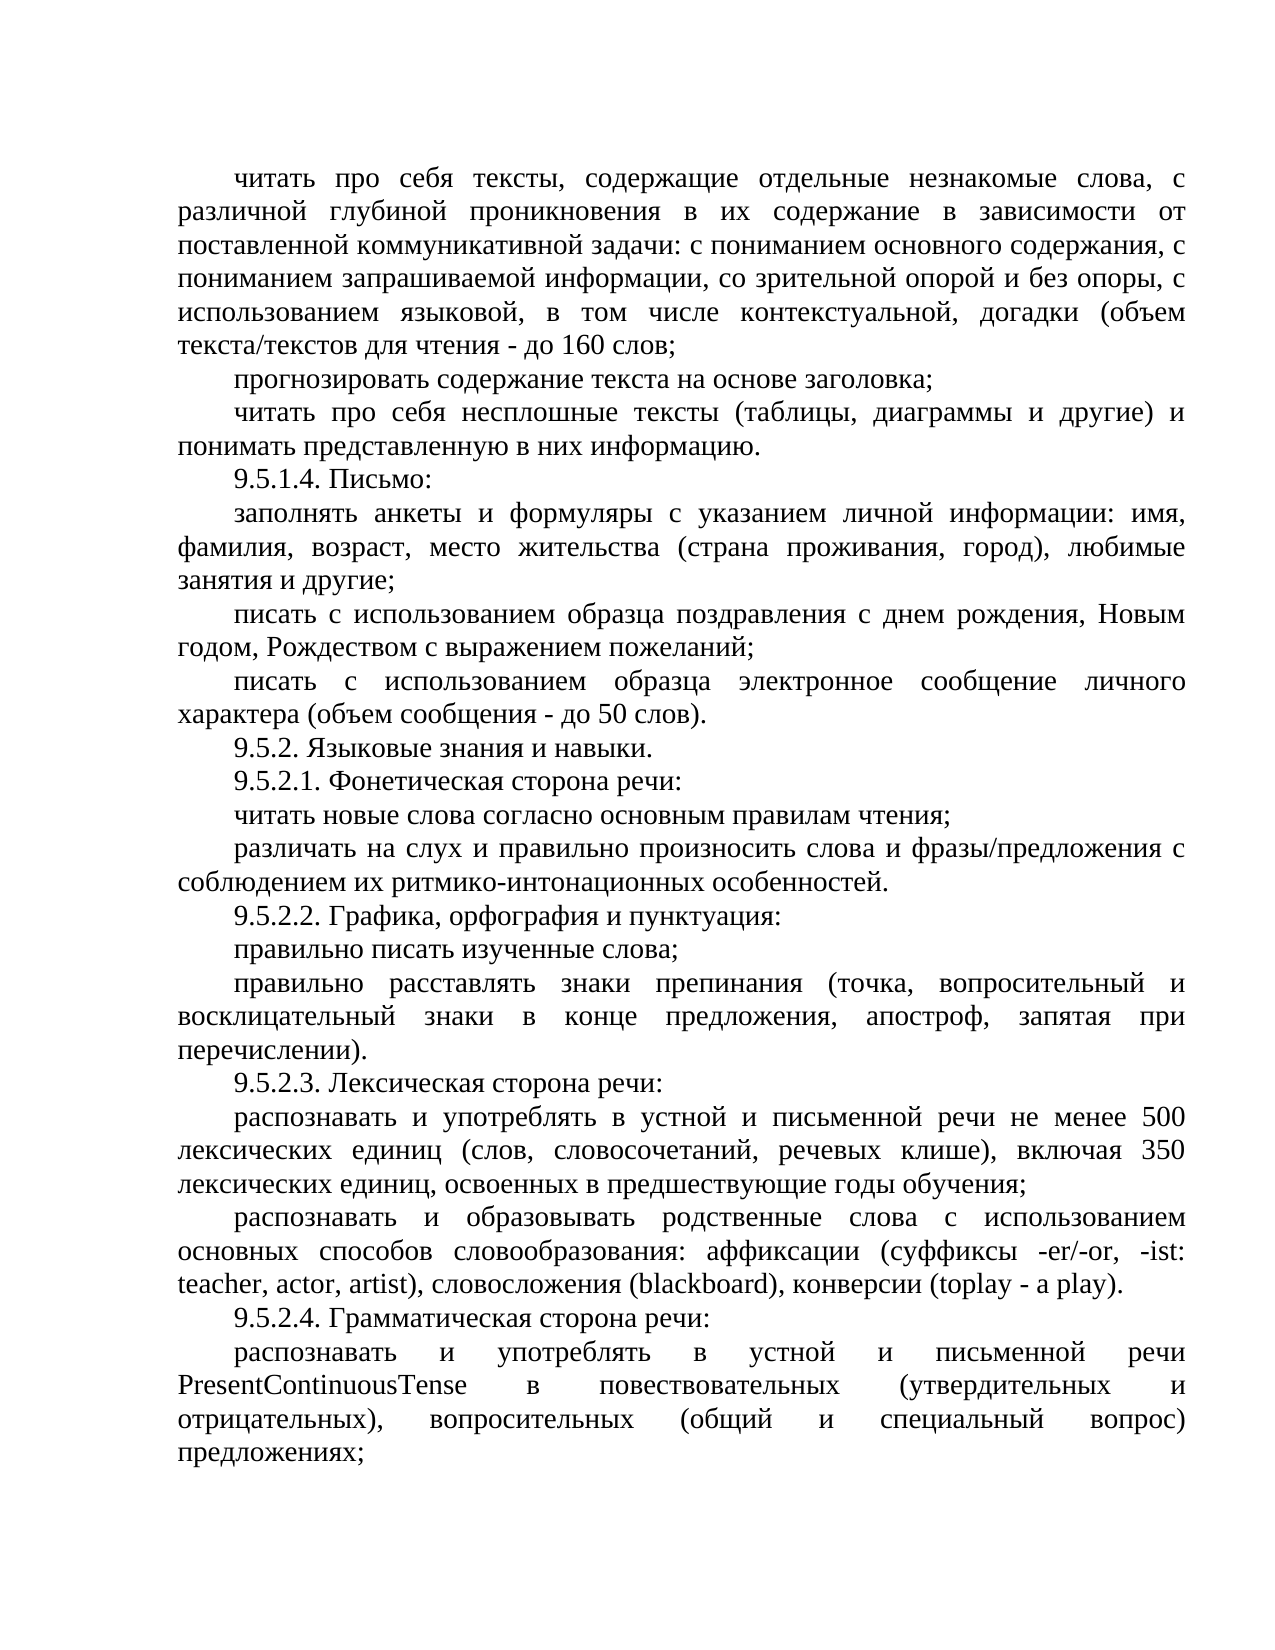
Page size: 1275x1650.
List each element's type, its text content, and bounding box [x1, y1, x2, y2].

text 9.5.2.2. Графика, орфография и пунктуация: [177, 898, 1186, 931]
text правильно расставлять знаки препинания (точка, вопросительный и восклицательный знаки в конце предложения, апостроф, запятая при перечислении). [177, 965, 1186, 1065]
text заполнять анкеты и формуляры с указанием личной информации: имя, фамилия, возраст, место жительства (страна проживания, город), любимые занятия и другие; [177, 495, 1186, 596]
text 9.5.2.3. Лексическая сторона речи: [177, 1065, 1186, 1099]
text прогнозировать содержание текста на основе заголовка; [177, 361, 1186, 394]
text 9.5.2.4. Грамматическая сторона речи: [177, 1300, 1186, 1334]
text различать на слух и правильно произносить слова и фразы/предложения с соблюдением их ритмико-интонационных особенностей. [177, 831, 1186, 898]
text читать новые слова согласно основным правилам чтения; [177, 797, 1186, 831]
text распознавать и употреблять в устной и письменной речи PresentContinuousTense в повествовательных (утвердительных и отрицательных), вопросительных (общий и специальный вопрос) предложениях; [177, 1334, 1186, 1468]
text писать с использованием образца электронное сообщение личного характера (объем сообщения - до 50 слов). [177, 663, 1186, 730]
text распознавать и образовывать родственные слова с использованием основных способов словообразования: аффиксации (суффиксы -er/-or, -ist: teacher, actor, artist), словосложения (blackboard), конверсии (toplay - a play). [177, 1199, 1186, 1300]
text 9.5.2.1. Фонетическая сторона речи: [177, 763, 1186, 797]
text правильно писать изученные слова; [177, 931, 1186, 965]
text читать про себя несплошные тексты (таблицы, диаграммы и другие) и понимать представленную в них информацию. [177, 394, 1186, 462]
text распознавать и употреблять в устной и письменной речи не менее 500 лексических единиц (слов, словосочетаний, речевых клише), включая 350 лексических единиц, освоенных в предшествующие годы обучения; [177, 1099, 1186, 1199]
text 9.5.1.4. Письмо: [177, 462, 1186, 495]
text писать с использованием образца поздравления с днем рождения, Новым годом, Рождеством с выражением пожеланий; [177, 596, 1186, 663]
text 9.5.2. Языковые знания и навыки. [177, 730, 1186, 763]
text читать про себя тексты, содержащие отдельные незнакомые слова, с различной глубиной проникновения в их содержание в зависимости от поставленной коммуникативной задачи: с пониманием основного содержания, с пониманием запрашиваемой информации, со зрительной опорой и без опоры, с использованием языковой, в том числе контекстуальной, догадки (объем текста/текстов для чтения - до 160 слов; [177, 160, 1186, 361]
